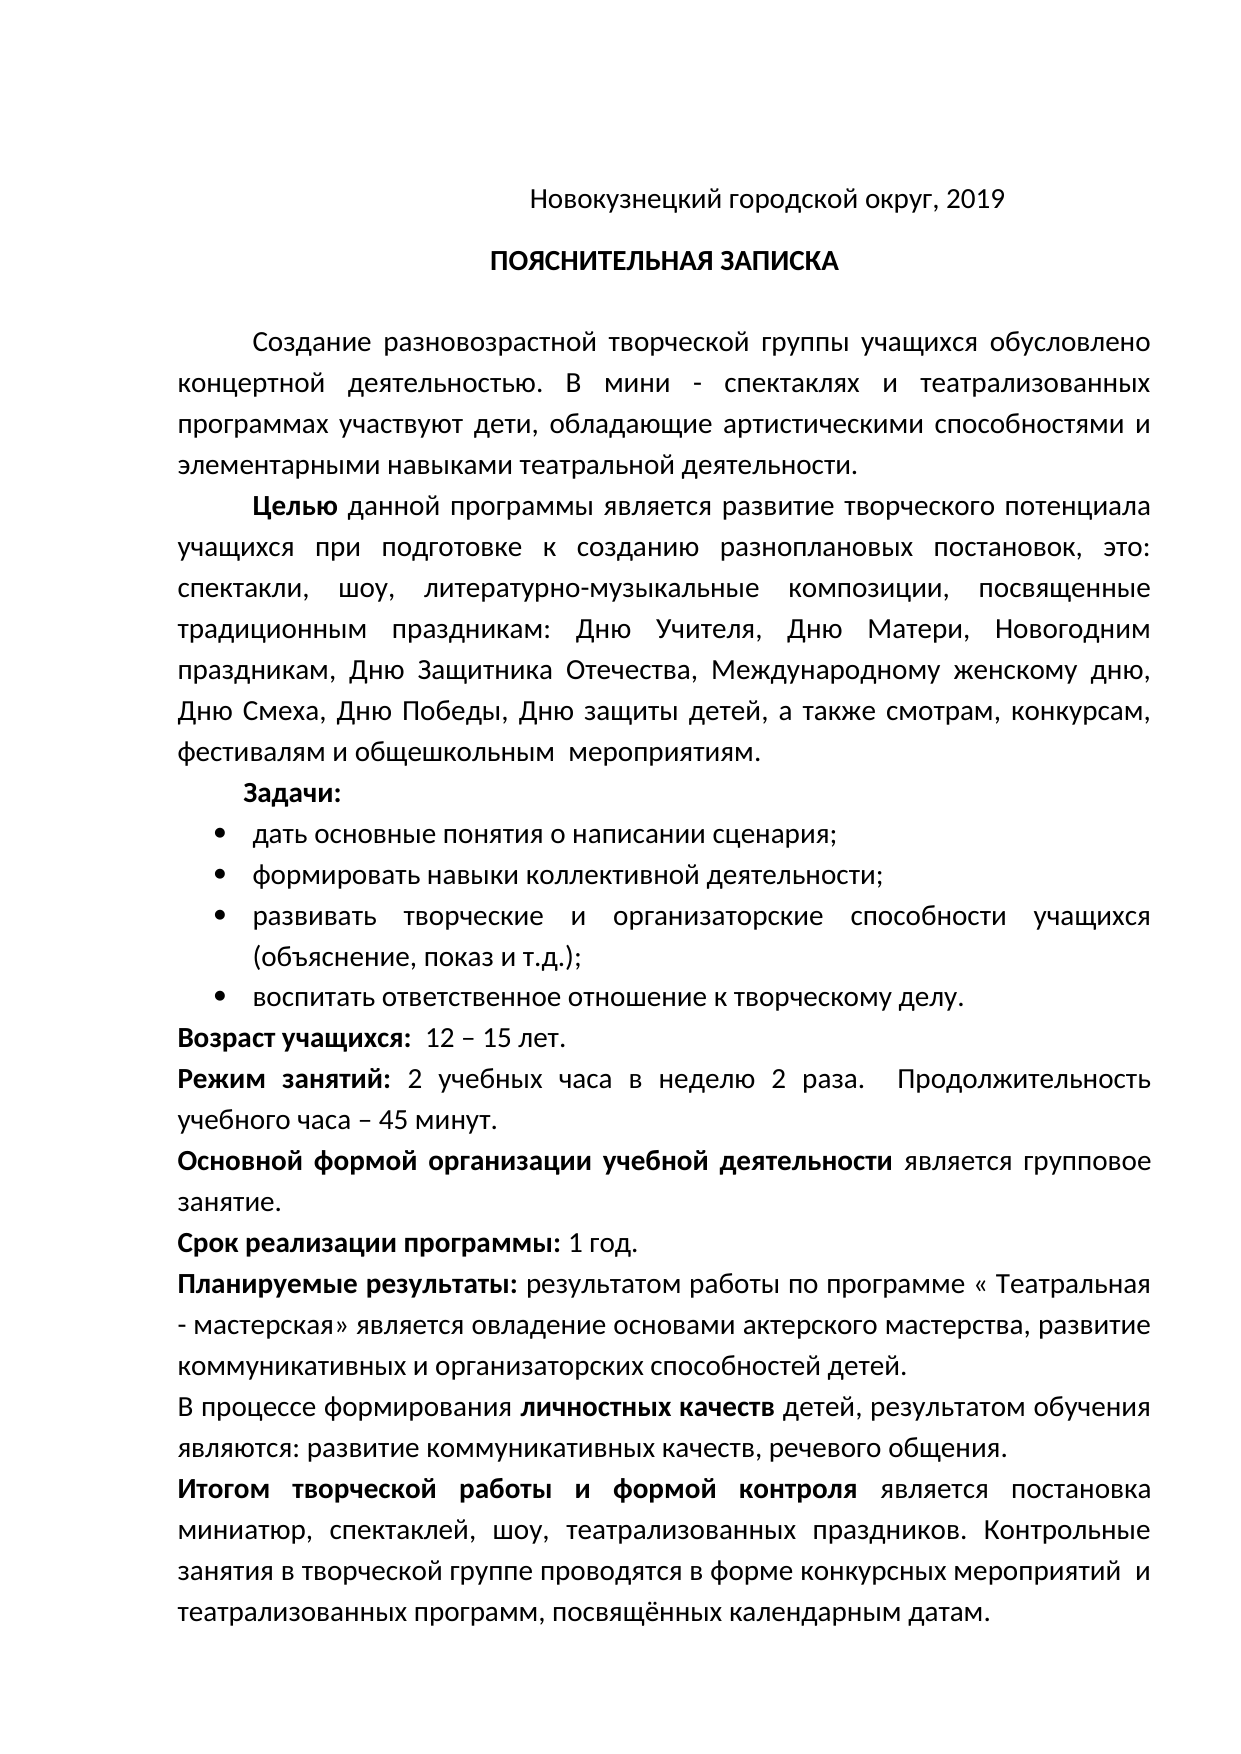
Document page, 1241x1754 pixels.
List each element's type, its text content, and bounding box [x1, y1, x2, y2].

text Срок реализации программы: 1 год. [177, 1224, 1152, 1260]
text В процессе формирования личностных качеств детей, результатом обучения являются: развитие коммуникативных качеств, речевого общения. [177, 1388, 1152, 1464]
list воспитать ответственное отношение к творческому делу. [215, 978, 1152, 1014]
text Новокузнецкий городской округ, 2019 [177, 180, 1152, 216]
text Задачи: [177, 774, 1152, 809]
text Основной формой организации учебной деятельности является групповое занятие. [177, 1142, 1152, 1219]
text ПОЯСНИТЕЛЬНАЯ ЗАПИСКА [177, 242, 1152, 277]
text Создание разновозрастной творческой группы учащихся обусловлено концертной деятельностью. В мини - спектаклях и театрализованных программах участвуют дети, обладающие артистическими способностями и элементарными навыками театральной деятельности. [177, 323, 1152, 482]
text Возраст учащихся: 12 – 15 лет. [177, 1019, 1152, 1055]
text Режим занятий: 2 учебных часа в неделю 2 раза. Продолжительность учебного часа – 45 минут. [177, 1060, 1152, 1137]
text Целью данной программы является развитие творческого потенциала учащихся при подготовке к созданию разноплановых постановок, это: спектакли, шоу, литературно-музыкальные композиции, посвященные традиционным праздникам: Дню Учителя, Дню Матери, Новогодним праздникам, Дню Защитника Отечества, Международному женскому дню, Дню Смеха, Дню Победы, Дню защиты детей, а также смотрам, конкурсам, фестивалям и общешкольным мероприятиям. [177, 487, 1152, 768]
list дать основные понятия о написании сценария; [215, 815, 1152, 850]
text Планируемые результаты: результатом работы по программе « Театральная - мастерская» является овладение основами актерского мастерства, развитие коммуникативных и организаторских способностей детей. [177, 1265, 1152, 1383]
list формировать навыки коллективной деятельности; [215, 856, 1152, 891]
text Итогом творческой работы и формой контроля является постановка миниатюр, спектаклей, шоу, театрализованных праздников. Контрольные занятия в творческой группе проводятся в форме конкурсных мероприятий и театрализованных программ, посвящённых календарным датам. [177, 1470, 1152, 1628]
list развивать творческие и организаторские способности учащихся (объяснение, показ и т.д.); [215, 897, 1152, 973]
